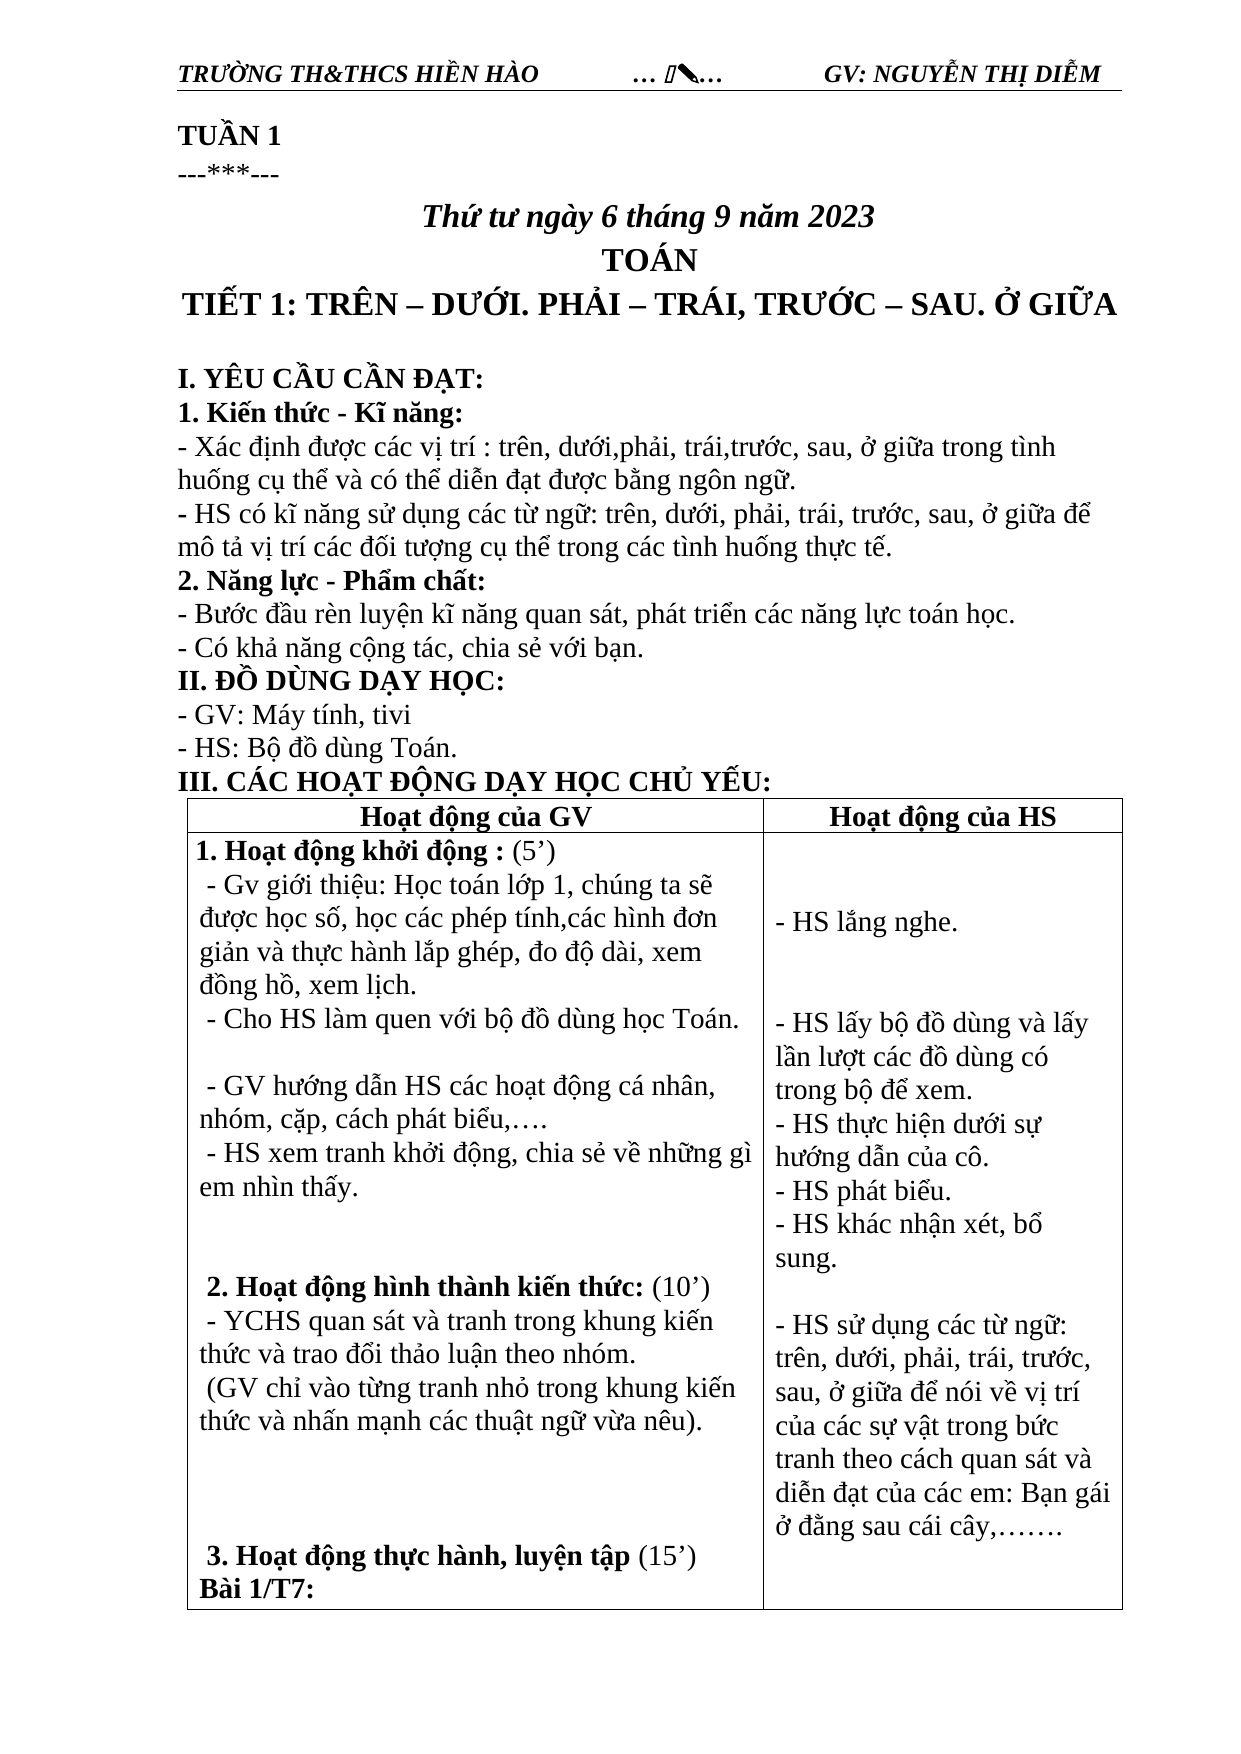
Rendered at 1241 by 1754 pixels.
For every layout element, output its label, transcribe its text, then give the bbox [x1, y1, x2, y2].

text 2. Năng lực - Phẩm chất: [177, 563, 1122, 596]
table_header Hoạt động của GV [188, 799, 763, 832]
text TUẦN 1 [177, 118, 1122, 152]
text - HS có kĩ năng sử dụng các từ ngữ: trên, dưới, phải, trái, trước, sau, ở giữa để mô tả vị trí các đối tượng cụ thể trong các tình huống thực tế. [177, 496, 1122, 563]
text - Có khả năng cộng tác, chia sẻ với bạn. [177, 630, 1122, 663]
text TOÁN [177, 240, 1122, 278]
text III. CÁC HOẠT ĐỘNG DẠY HỌC CHỦ YẾU: [177, 764, 1122, 798]
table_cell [188, 833, 763, 1609]
text Thứ tư ngày 6 tháng 9 năm 2023 [177, 196, 1122, 234]
text 1. Kiến thức - Kĩ năng: [177, 395, 1122, 429]
text II. ĐỒ DÙNG DẠY HỌC: [177, 663, 1122, 697]
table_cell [764, 833, 1122, 1609]
text ---***--- [177, 157, 1122, 190]
text - GV: Máy tính, tivi [177, 697, 1122, 731]
text - HS: Bộ đồ dùng Toán. [177, 731, 1122, 764]
text TIẾT 1: TRÊN – DƯỚI. PHẢI – TRÁI, TRƯỚC – SAU. Ở GIỮA [177, 284, 1122, 322]
text I. YÊU CẦU CẦN ĐẠT: [177, 362, 1122, 395]
text - Bước đầu rèn luyện kĩ năng quan sát, phát triển các năng lực toán học. [177, 596, 1122, 630]
text - Xác định được các vị trí : trên, dưới,phải, trái,trước, sau, ở giữa trong tình huống cụ thể và có thể diễn đạt được bằng ngôn ngữ. [177, 429, 1122, 496]
table_header Hoạt động của HS [764, 799, 1122, 832]
